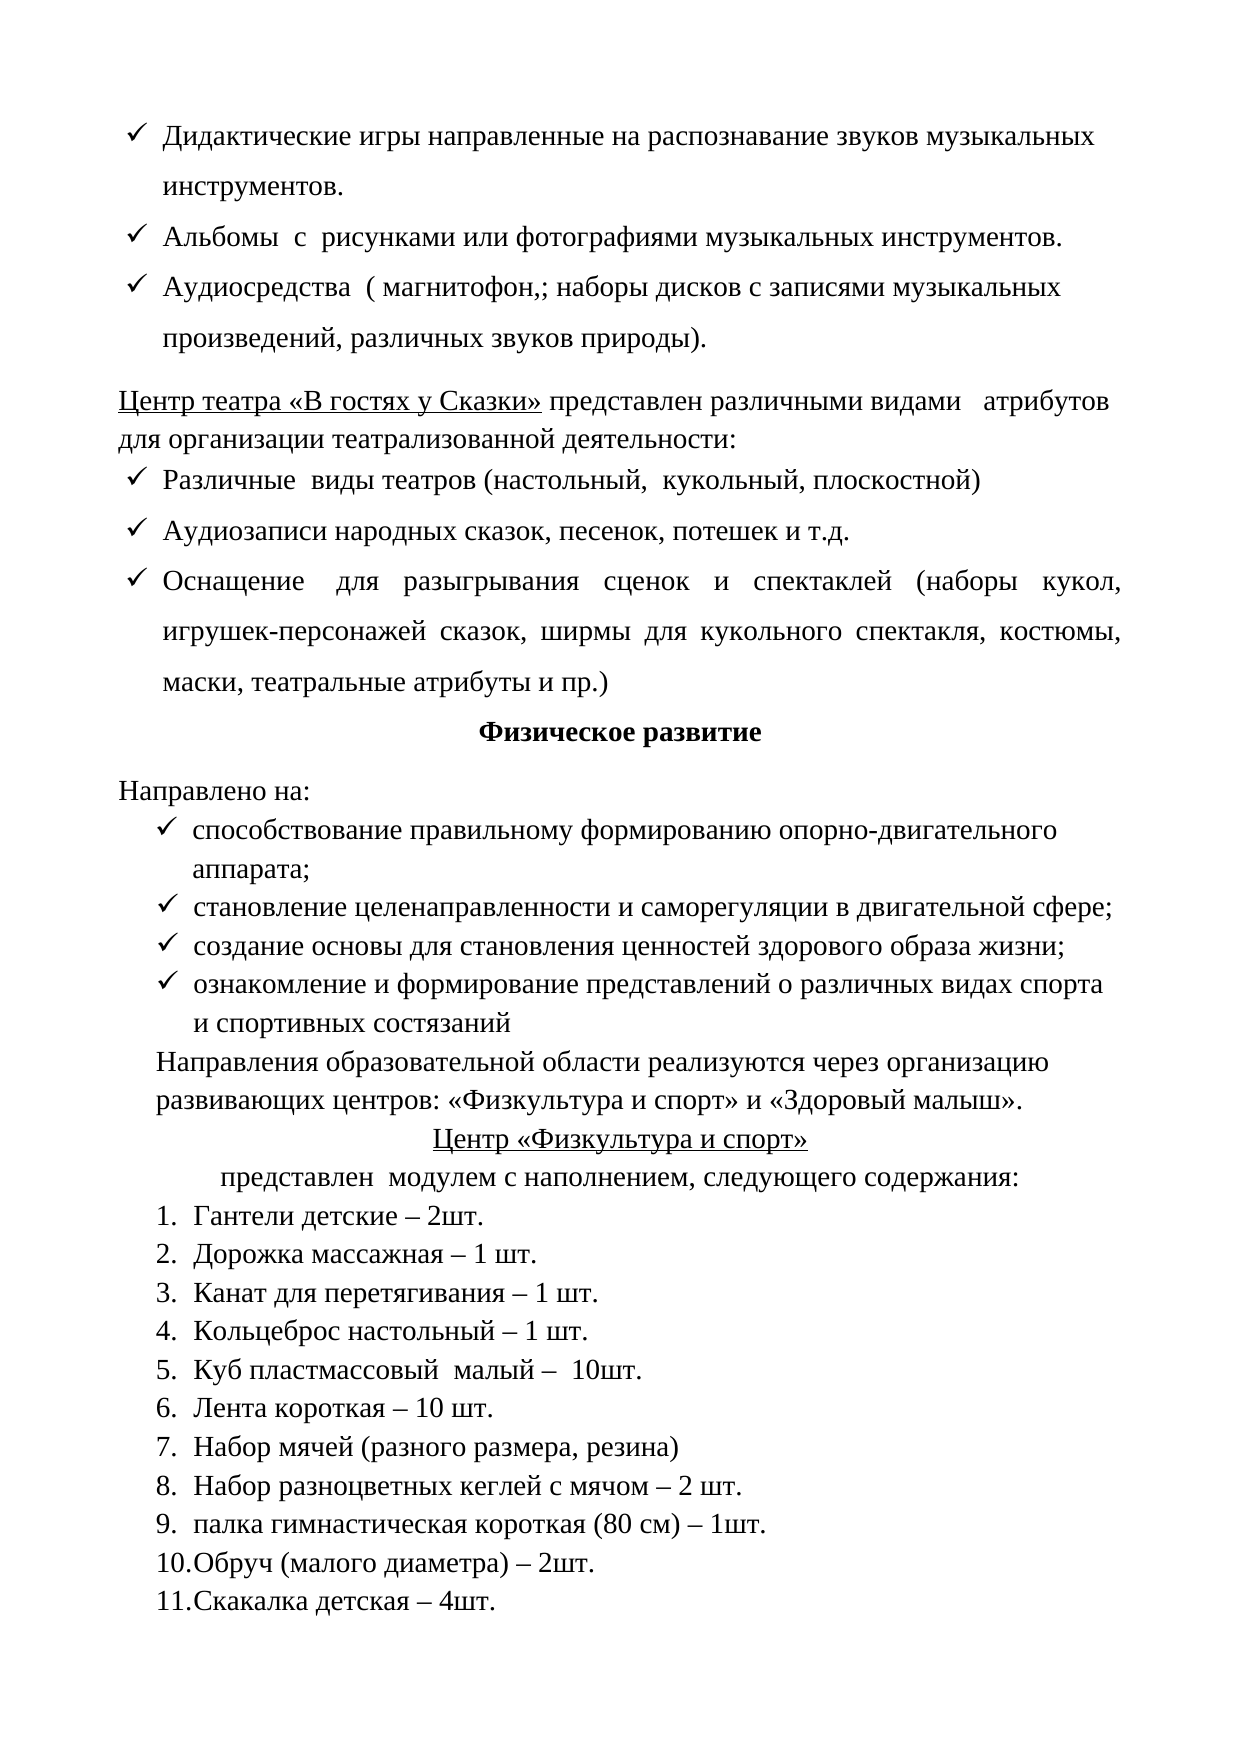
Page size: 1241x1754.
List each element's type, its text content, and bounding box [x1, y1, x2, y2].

list Скакалка детская – 4шт. [156, 1583, 1122, 1617]
text Направления образовательной области реализуются через организацию развивающих центров: «Физкультура и спорт» и «Здоровый малыш». [156, 1044, 1122, 1116]
list Альбомы с рисунками или фотографиями музыкальных инструментов. [125, 219, 1122, 252]
list Набор мячей (разного размера, резина) [156, 1429, 1122, 1463]
text Направлено на: [118, 773, 1122, 807]
list Аудиозаписи народных сказок, песенок, потешек и т.д. [125, 513, 1122, 546]
list создание основы для становления ценностей здорового образа жизни; [156, 928, 1122, 962]
text Центр театра «В гостях у Сказки» представлен различными видами атрибутов для организации театрализованной деятельности: [118, 378, 1122, 454]
list Куб пластмассовый малый – 10шт. [156, 1352, 1122, 1386]
list ознакомление и формирование представлений о различных видах спорта и спортивных состязаний [156, 967, 1122, 1039]
list Оснащение для разыгрывания сценок и спектаклей (наборы кукол, игрушек-персонажей сказок, ширмы для кукольного спектакля, костюмы, маски, театральные атрибуты и пр.) [125, 563, 1122, 697]
list Кольцеброс настольный – 1 шт. [156, 1313, 1122, 1347]
list Различные виды театров (настольный, кукольный, плоскостной) [125, 462, 1122, 496]
text Физическое развитие [118, 714, 1122, 748]
text Центр «Физкультура и спорт» [118, 1121, 1122, 1154]
list Гантели детские – 2шт. [156, 1198, 1122, 1231]
list способствование правильному формированию опорно-двигательного аппарата; [154, 812, 1122, 884]
list становление целенаправленности и саморегуляции в двигательной сфере; [156, 889, 1122, 923]
text представлен модулем с наполнением, следующего содержания: [118, 1159, 1122, 1193]
list Набор разноцветных кеглей с мячом – 2 шт. [156, 1468, 1122, 1501]
list Обруч (малого диаметра) – 2шт. [156, 1545, 1122, 1578]
list Дорожка массажная – 1 шт. [156, 1236, 1122, 1270]
list Лента короткая – 10 шт. [156, 1391, 1122, 1424]
list Аудиосредства ( магнитофон,; наборы дисков с записями музыкальных произведений, различных звуков природы). [125, 269, 1122, 353]
list Дидактические игры направленные на распознавание звуков музыкальных инструментов. [125, 118, 1122, 202]
list Канат для перетягивания – 1 шт. [156, 1275, 1122, 1308]
list палка гимнастическая короткая (80 см) – 1шт. [156, 1506, 1122, 1540]
